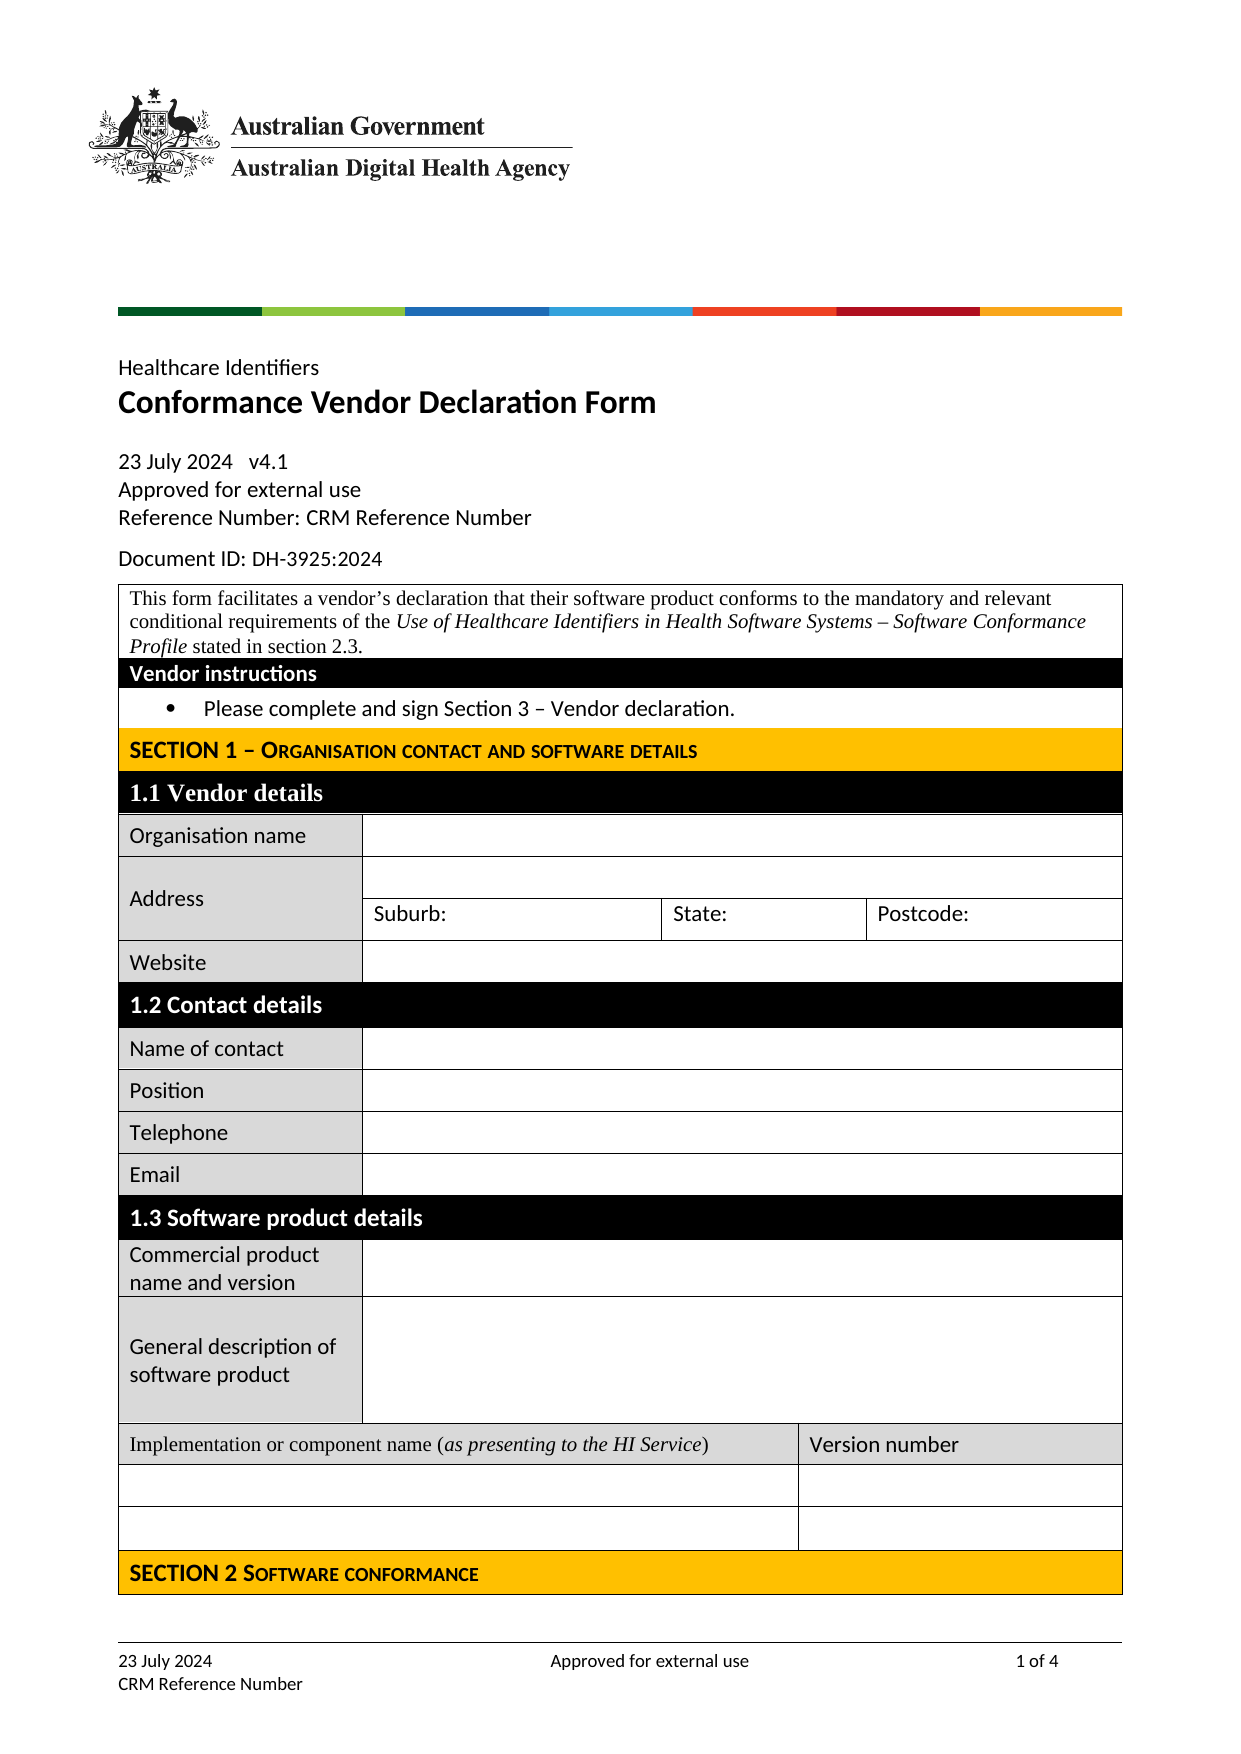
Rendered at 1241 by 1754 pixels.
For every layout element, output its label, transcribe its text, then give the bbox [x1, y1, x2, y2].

table_cell SECTION 1 – Organisation contact and software details [119, 728, 1122, 771]
table_header This form facilitates a vendor’s declaration that their software product conforms to the mandatory and relevant conditional requirements of the Use of Healthcare Identifiers in Health Software Systems – Software Conformance Profile stated in section 2.3. [119, 585, 1122, 658]
table_cell 1.3 Software product details [119, 1196, 1122, 1239]
table_cell Suburb: [363, 899, 661, 940]
table_cell 1.1 Vendor details [119, 772, 1122, 813]
table_cell Website [119, 941, 362, 982]
table_cell [799, 1507, 1122, 1550]
table_cell [119, 1465, 798, 1506]
table_cell [119, 1507, 798, 1550]
table_cell Name of contact [119, 1028, 362, 1068]
table_cell Version number [799, 1424, 1122, 1464]
picture [118, 307, 1123, 316]
table_cell [363, 1240, 1122, 1296]
table_cell State: [662, 899, 866, 940]
table_cell [363, 815, 1122, 856]
table_cell [363, 1028, 1122, 1068]
table_cell [799, 1465, 1122, 1506]
table_cell Commercial product name and version [119, 1240, 362, 1296]
table_cell Organisation name [119, 815, 362, 856]
table_cell General description of software product [119, 1297, 362, 1422]
text DH-3925:2024 [118, 544, 1122, 572]
table_cell [363, 1297, 1122, 1422]
table_cell [363, 941, 1122, 982]
table_cell Email [119, 1154, 362, 1195]
table_cell Implementation or component name (as presenting to the HI Service) [119, 1424, 798, 1464]
table_cell [363, 1112, 1122, 1153]
table_cell Address [119, 857, 362, 940]
table_cell [363, 857, 1122, 898]
table_cell SECTION 2 Software conformance [119, 1551, 1122, 1594]
table_cell [363, 1070, 1122, 1111]
table_cell Vendor instructions [119, 659, 1122, 687]
table_cell [363, 1154, 1122, 1195]
table_cell Telephone [119, 1112, 362, 1153]
table_cell 1.2 Contact details [119, 983, 1122, 1026]
table_cell Please complete and sign Section 3 – Vendor declaration. [119, 688, 1122, 728]
table_cell Postcode: [867, 899, 1122, 940]
table_cell Position [119, 1070, 362, 1111]
